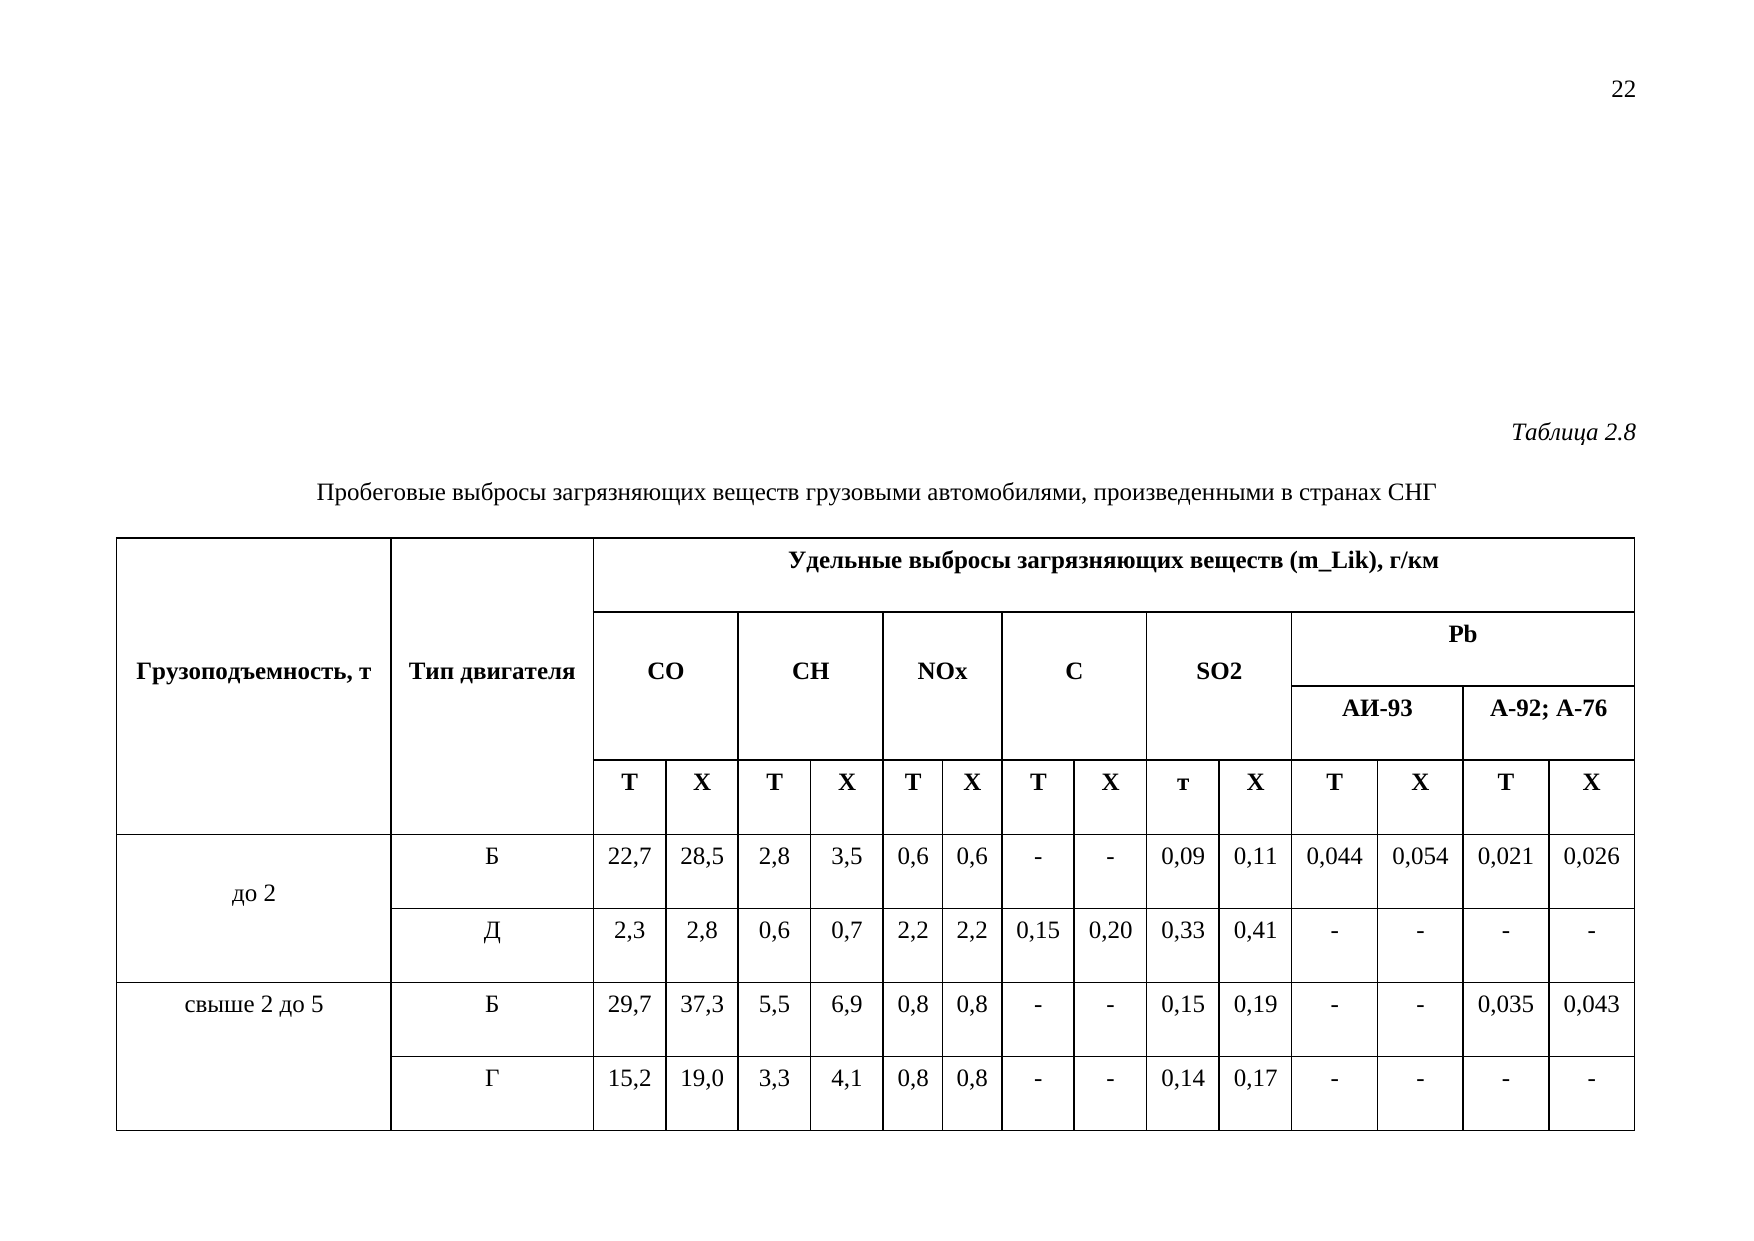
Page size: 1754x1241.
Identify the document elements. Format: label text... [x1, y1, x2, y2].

table_cell СН [739, 613, 882, 759]
table_cell 3,3 [739, 1057, 810, 1130]
table_cell Т [1292, 761, 1377, 833]
table_cell - [1075, 1057, 1146, 1130]
table_cell 29,7 [594, 983, 665, 1056]
table_cell 2,3 [594, 909, 665, 982]
table_cell - [1464, 1057, 1548, 1130]
table_cell 0,8 [943, 1057, 1001, 1130]
table_cell - [1075, 983, 1146, 1056]
table_cell Д [392, 909, 593, 982]
table_cell - [1378, 1057, 1462, 1130]
table_cell Т [1464, 761, 1548, 833]
table_cell - [1003, 835, 1073, 907]
table_cell 22,7 [594, 835, 665, 907]
table_cell 2,2 [943, 909, 1001, 982]
table_cell 6,9 [811, 983, 882, 1056]
table_cell 0,14 [1147, 1057, 1218, 1130]
table_cell X [1378, 761, 1462, 833]
table_cell 0,6 [943, 835, 1001, 907]
table_cell АИ-93 [1292, 687, 1462, 759]
table_cell NOx [884, 613, 1001, 759]
table_cell 0,044 [1292, 835, 1377, 907]
table_cell С [1003, 613, 1146, 759]
table_cell Т [739, 761, 810, 833]
table_cell 2,2 [884, 909, 942, 982]
table_cell 0,6 [739, 909, 810, 982]
table_cell Б [392, 835, 593, 907]
table_cell X [943, 761, 1001, 833]
table_cell X [1220, 761, 1291, 833]
table_cell 0,09 [1147, 835, 1218, 907]
table_cell 0,8 [884, 1057, 942, 1130]
table_cell А-92; А-76 [1464, 687, 1634, 759]
table_cell - [1003, 983, 1073, 1056]
table_cell 15,2 [594, 1057, 665, 1130]
table_cell СО [594, 613, 737, 759]
table_cell - [1378, 909, 1462, 982]
table_cell 0,15 [1003, 909, 1073, 982]
table_header Удельные выбросы загрязняющих веществ (m_Lik), г/км [594, 539, 1634, 611]
table_cell 0,41 [1220, 909, 1291, 982]
table_cell 0,8 [884, 983, 942, 1056]
table_cell 0,021 [1464, 835, 1548, 907]
table_cell - [1464, 909, 1548, 982]
table_header Тип двигателя [392, 539, 593, 833]
table_cell 37,3 [667, 983, 737, 1056]
table_cell Г [392, 1057, 593, 1130]
table_cell - [1378, 983, 1462, 1056]
table_cell Т [594, 761, 665, 833]
table_cell 5,5 [739, 983, 810, 1056]
table_cell свыше 2 до 5 [117, 983, 390, 1130]
text Пробеговые выбросы загрязняющих веществ грузовыми автомобилями, произведенными в странах СНГ [118, 477, 1636, 506]
table_cell 0,054 [1378, 835, 1462, 907]
table_cell - [1292, 983, 1377, 1056]
table_cell X [1550, 761, 1634, 833]
table_cell 0,15 [1147, 983, 1218, 1056]
table_cell 0,7 [811, 909, 882, 982]
table_cell X [811, 761, 882, 833]
table_cell - [1550, 1057, 1634, 1130]
table_cell 0,11 [1220, 835, 1291, 907]
table_cell 0,6 [884, 835, 942, 907]
table_cell 0,8 [943, 983, 1001, 1056]
table_cell 2,8 [667, 909, 737, 982]
table_cell Pb [1292, 613, 1634, 685]
table_cell 0,043 [1550, 983, 1634, 1056]
table_cell 19,0 [667, 1057, 737, 1130]
table_cell 2,8 [739, 835, 810, 907]
table_cell X [1075, 761, 1146, 833]
table_header Грузоподъемность, т [117, 539, 390, 833]
table_cell - [1550, 909, 1634, 982]
text Таблица 2.8 [118, 417, 1636, 446]
table_cell - [1292, 909, 1377, 982]
table_cell 0,026 [1550, 835, 1634, 907]
table_cell т [1147, 761, 1218, 833]
table_cell до 2 [117, 835, 390, 982]
table_cell Т [884, 761, 942, 833]
table_cell 0,20 [1075, 909, 1146, 982]
table_cell 0,035 [1464, 983, 1548, 1056]
table_cell Б [392, 983, 593, 1056]
table_cell - [1292, 1057, 1377, 1130]
table_cell 0,17 [1220, 1057, 1291, 1130]
table_cell Т [1003, 761, 1073, 833]
table_cell SO2 [1147, 613, 1291, 759]
table_cell 0,19 [1220, 983, 1291, 1056]
table_cell - [1003, 1057, 1073, 1130]
table_cell 4,1 [811, 1057, 882, 1130]
table_cell 3,5 [811, 835, 882, 907]
table_cell - [1075, 835, 1146, 907]
table_cell 28,5 [667, 835, 737, 907]
table_cell 0,33 [1147, 909, 1218, 982]
table_cell X [667, 761, 737, 833]
